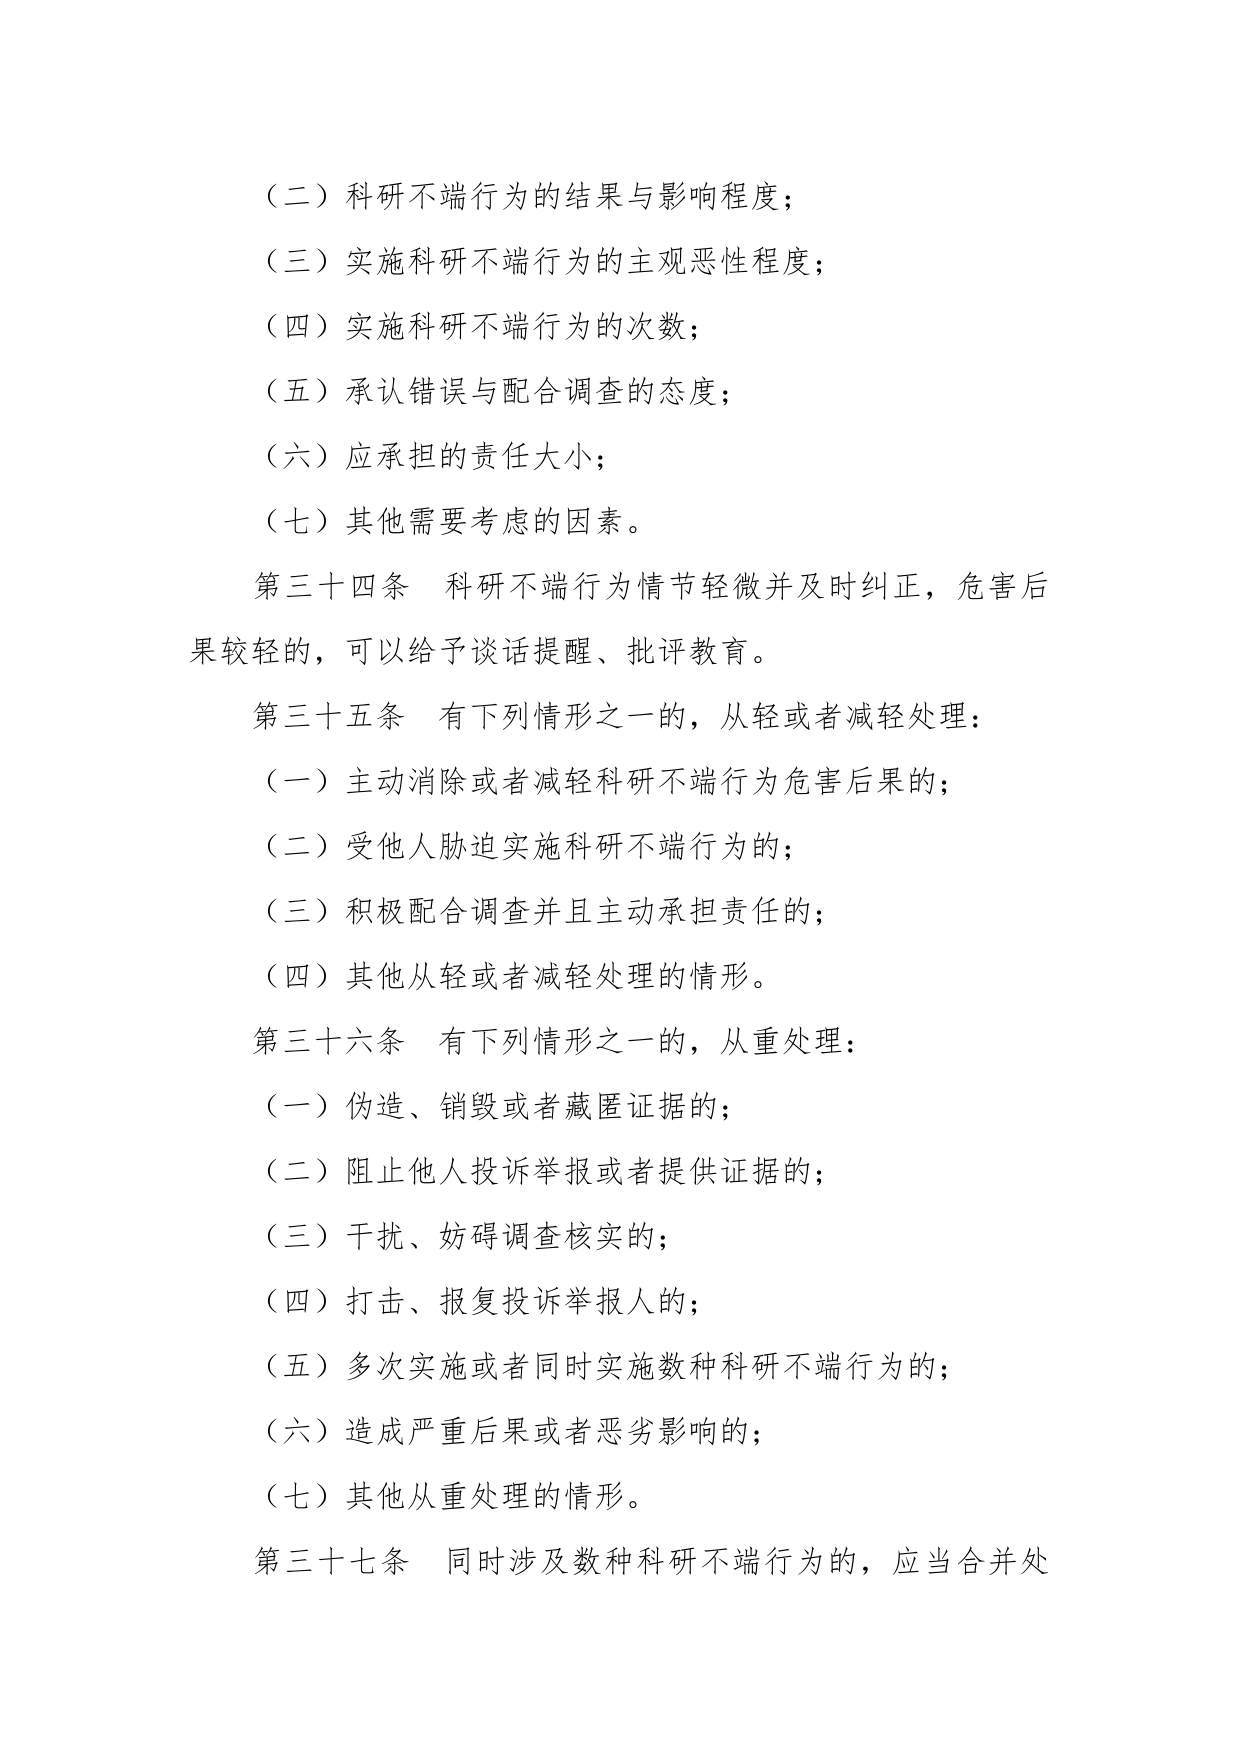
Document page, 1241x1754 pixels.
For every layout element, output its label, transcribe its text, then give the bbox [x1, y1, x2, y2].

text （二）受他人胁迫实施科研不端行为的； [187, 812, 1053, 877]
text （一）主动消除或者减轻科研不端行为危害后果的； [187, 747, 1053, 812]
text （一）伪造、销毁或者藏匿证据的； [187, 1072, 1053, 1137]
text （五）多次实施或者同时实施数种科研不端行为的； [187, 1332, 1053, 1397]
text （五）承认错误与配合调查的态度； [187, 357, 1053, 422]
text （二）阻止他人投诉举报或者提供证据的； [187, 1137, 1053, 1202]
text 第三十六条 有下列情形之一的，从重处理： [187, 1007, 1053, 1072]
text （四）实施科研不端行为的次数； [187, 292, 1053, 357]
text （二）科研不端行为的结果与影响程度； [187, 162, 1053, 227]
text （七）其他需要考虑的因素。 [187, 487, 1053, 552]
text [187, 1527, 1053, 1592]
text （三）积极配合调查并且主动承担责任的； [187, 877, 1053, 942]
text （四）打击、报复投诉举报人的； [187, 1267, 1053, 1332]
text （六）造成严重后果或者恶劣影响的； [187, 1397, 1053, 1462]
text （七）其他从重处理的情形。 [187, 1462, 1053, 1527]
text （四）其他从轻或者减轻处理的情形。 [187, 942, 1053, 1007]
text 第三十四条 科研不端行为情节轻微并及时纠正，危害后果较轻的，可以给予谈话提醒、批评教育。 [187, 552, 1053, 682]
text （六）应承担的责任大小； [187, 422, 1053, 487]
text （三）干扰、妨碍调查核实的； [187, 1202, 1053, 1267]
text 第三十五条 有下列情形之一的，从轻或者减轻处理： [187, 682, 1053, 747]
text （三）实施科研不端行为的主观恶性程度； [187, 227, 1053, 292]
